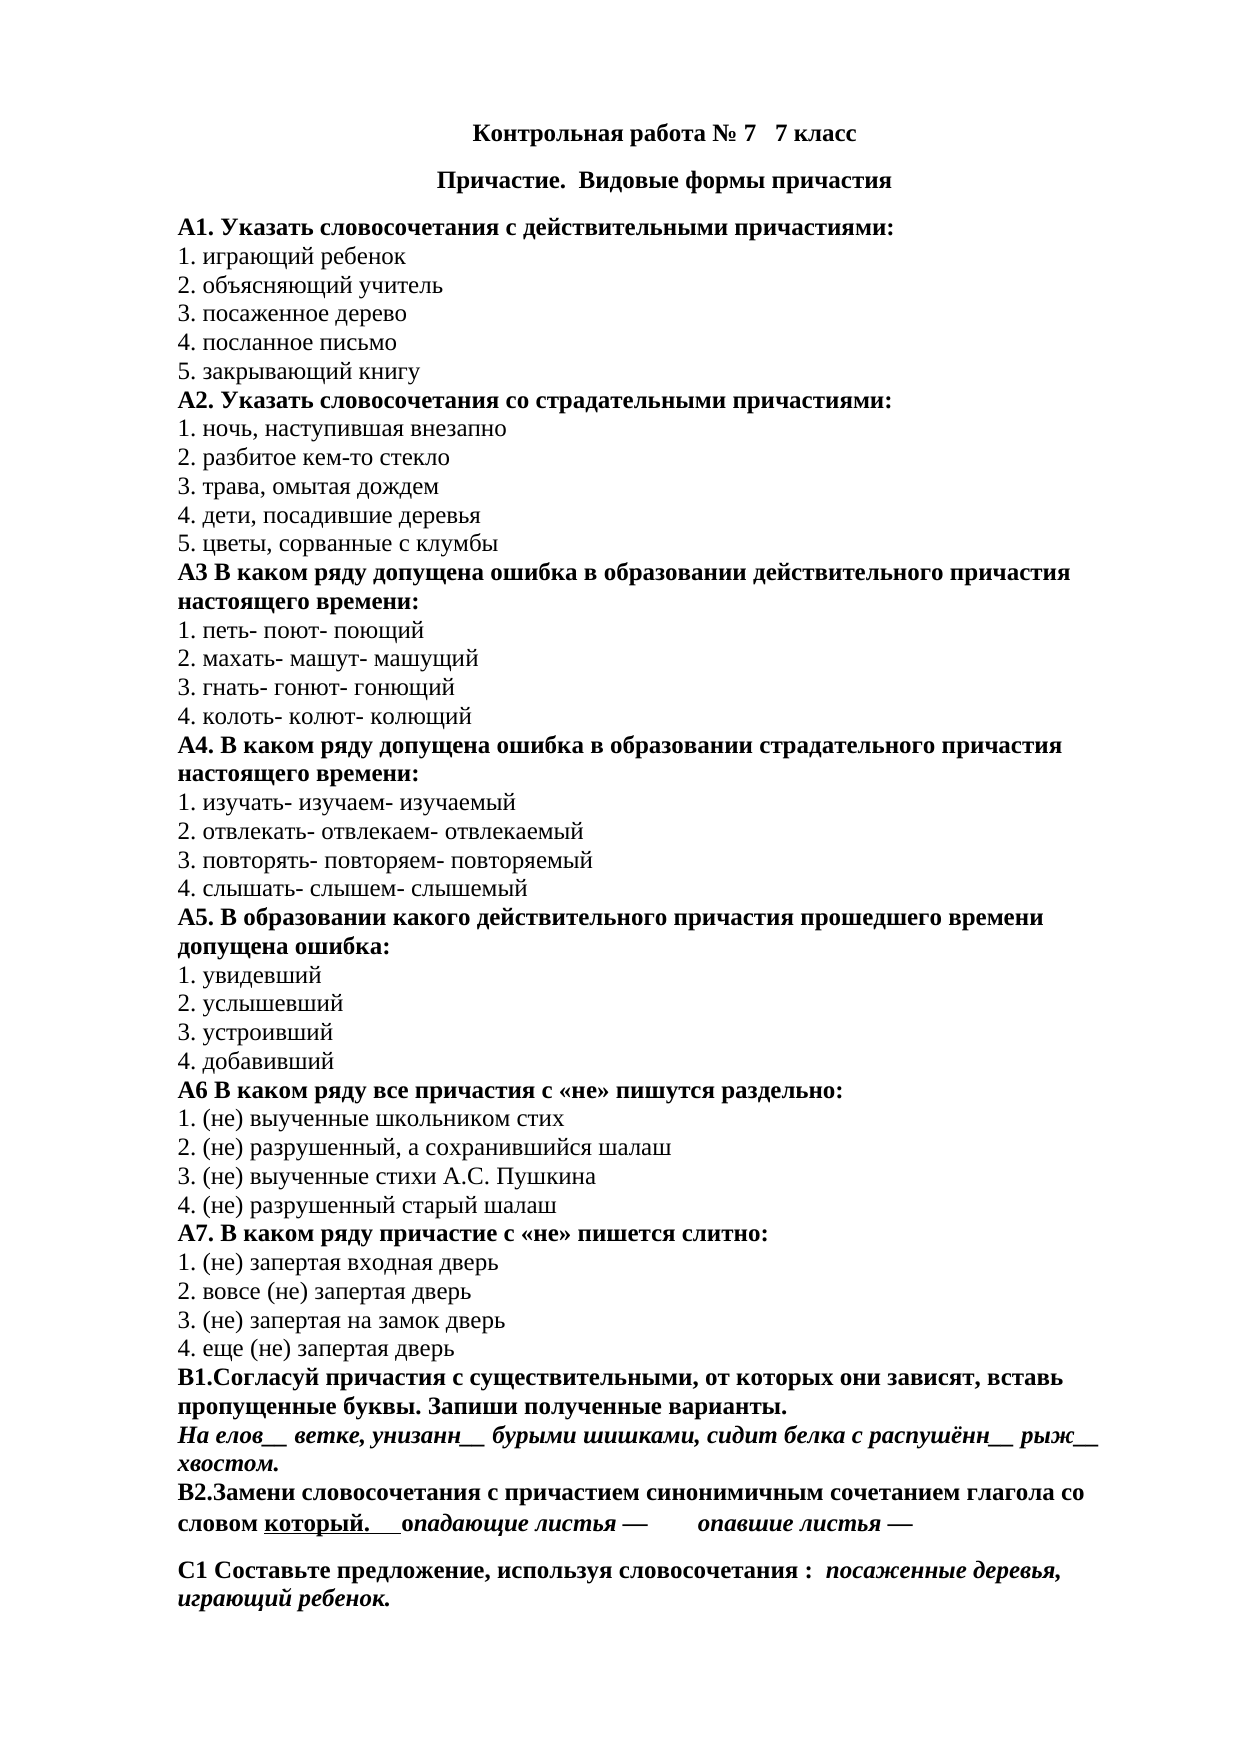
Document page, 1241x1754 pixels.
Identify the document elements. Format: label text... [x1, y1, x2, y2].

text А2. Указать словосочетания со страдательными причастиями: [177, 385, 1152, 413]
text 2. объясняющий учитель [177, 270, 1152, 298]
text А4. В каком ряду допущена ошибка в образовании страдательного причастия настоящего времени: [177, 730, 1152, 787]
text 4. посланное письмо [177, 327, 1152, 356]
text 4. слышать- слышем- слышемый [177, 873, 1152, 902]
text 4. добавивший [177, 1046, 1152, 1075]
text В2.Замени словосочетания с причастием синонимичным сочетанием глагола со словом который. опадающие листья — опавшие листья — [177, 1477, 1152, 1536]
text 4. колоть- колют- колющий [177, 701, 1152, 730]
text 3. устроивший [177, 1017, 1152, 1046]
text 2. услышевший [177, 988, 1152, 1017]
text 2. разбитое кем-то стекло [177, 442, 1152, 471]
text А7. В каком ряду причастие с «не» пишется слитно: [177, 1218, 1152, 1247]
text 3. трава, омытая дождем [177, 471, 1152, 500]
text 1. играющий ребенок [177, 241, 1152, 270]
text С1 Составьте предложение, используя словосочетания : посаженные деревья, играющий ребенок. [177, 1555, 1152, 1612]
text А6 В каком ряду все причастия c «не» пишутся раздельно: [177, 1075, 1152, 1103]
text А3 В каком ряду допущена ошибка в образовании действительного причастия настоящего времени: [177, 557, 1152, 615]
text 5. цветы, сорванные с клумбы [177, 528, 1152, 557]
text 1. (не) выученные школьником стих [177, 1103, 1152, 1132]
text А5. В образовании какого действительного причастия прошедшего времени допущена ошибка: [177, 902, 1152, 960]
text В1.Согласуй причастия с существительными, от которых они зависят, вставь пропущенные буквы. Запиши полученные варианты. [788, 1362, 1152, 1420]
text 2. отвлекать- отвлекаем- отвлекаемый [177, 816, 1152, 845]
text 4. (не) разрушенный старый шалаш [177, 1190, 1152, 1218]
text 1. увидевший [177, 960, 1152, 988]
text 2. махать- машут- машущий [177, 643, 1152, 672]
text А1. Указать словосочетания с действительными причастиями: [177, 212, 1152, 241]
text 2. (не) разрушенный, а сохранившийся шалаш [177, 1132, 1152, 1161]
text 1. петь- поют- поющий [177, 615, 1152, 643]
text 4. еще (не) запертая дверь [177, 1333, 1152, 1362]
text 3. (не) выученные стихи А.С. Пушкина [177, 1161, 1152, 1190]
text 2. вовсе (не) запертая дверь [177, 1276, 1152, 1305]
text 3. повторять- повторяем- повторяемый [177, 845, 1152, 873]
text 1. ночь, наступившая внезапно [177, 413, 1152, 442]
text 3. гнать- гонют- гонющий [177, 672, 1152, 701]
text Причастие. Видовые формы причастия [177, 165, 1152, 194]
text 5. закрывающий книгу [177, 356, 1152, 385]
text 3. (не) запертая на замок дверь [177, 1305, 1152, 1333]
text На елов__ ветке, унизанн__ бурыми шишками, сидит белка с распушённ__ рыж__ хвостом. [177, 1420, 1152, 1477]
text 1. изучать- изучаем- изучаемый [177, 787, 1152, 816]
text 4. дети, посадившие деревья [177, 500, 1152, 528]
text 3. посаженное дерево [177, 298, 1152, 327]
text Контрольная работа № 7 7 класс [177, 118, 1152, 147]
text 1. (не) запертая входная дверь [177, 1247, 1152, 1276]
